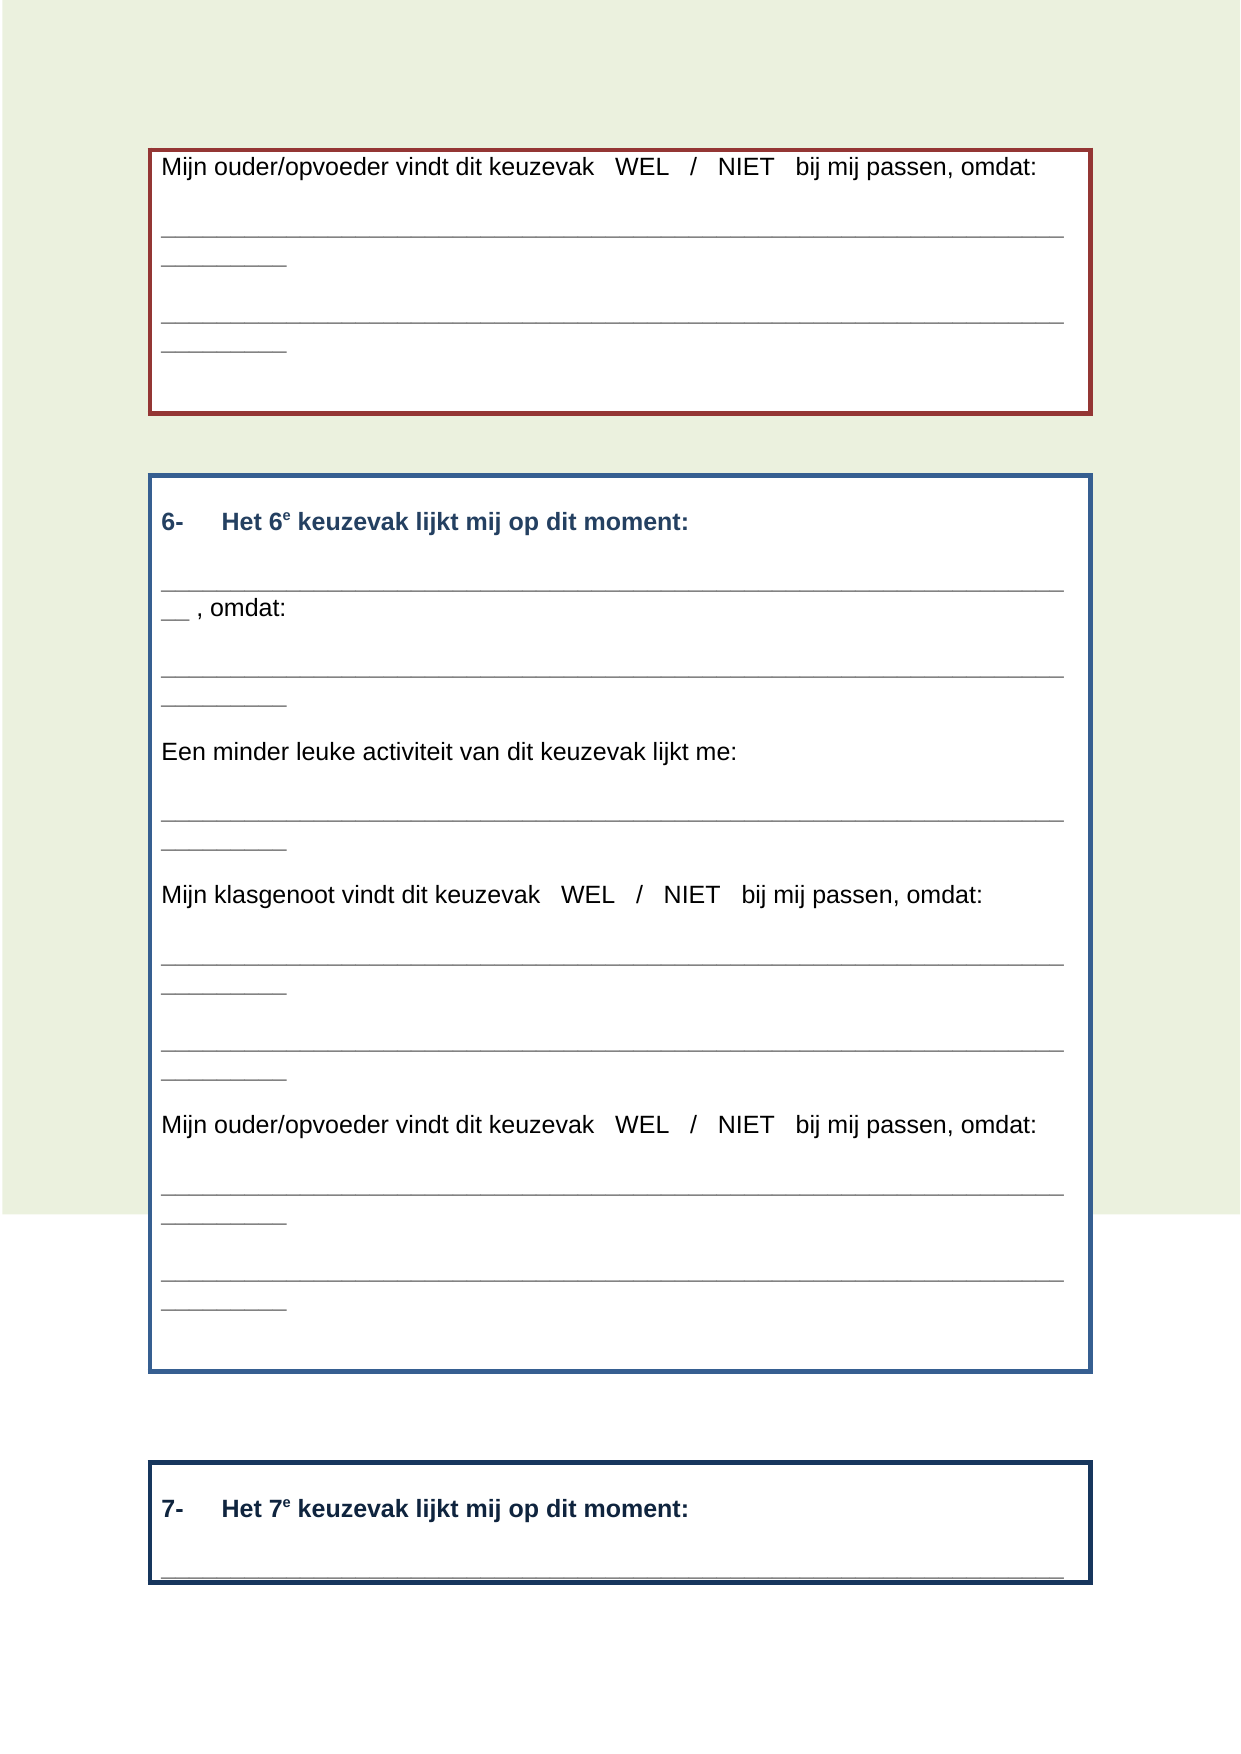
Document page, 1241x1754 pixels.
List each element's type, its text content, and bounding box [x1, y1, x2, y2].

table_header Het 6e keuzevak lijkt mij op dit moment: ___________________________________________________________________ , omdat: __________________________________________________________________________ Een minder leuke activiteit van dit keuzevak lijkt me: __________________________________________________________________________ Mijn klasgenoot vindt dit keuzevak WEL / NIET bij mij passen, omdat: __________________________________________________________________________ __________________________________________________________________________ Mijn ouder/opvoeder vindt dit keuzevak WEL / NIET bij mij passen, omdat: __________________________________________________________________________ __________________________________________________________________________ [152, 478, 1088, 1369]
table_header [152, 1465, 1088, 1580]
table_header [152, 152, 1088, 411]
